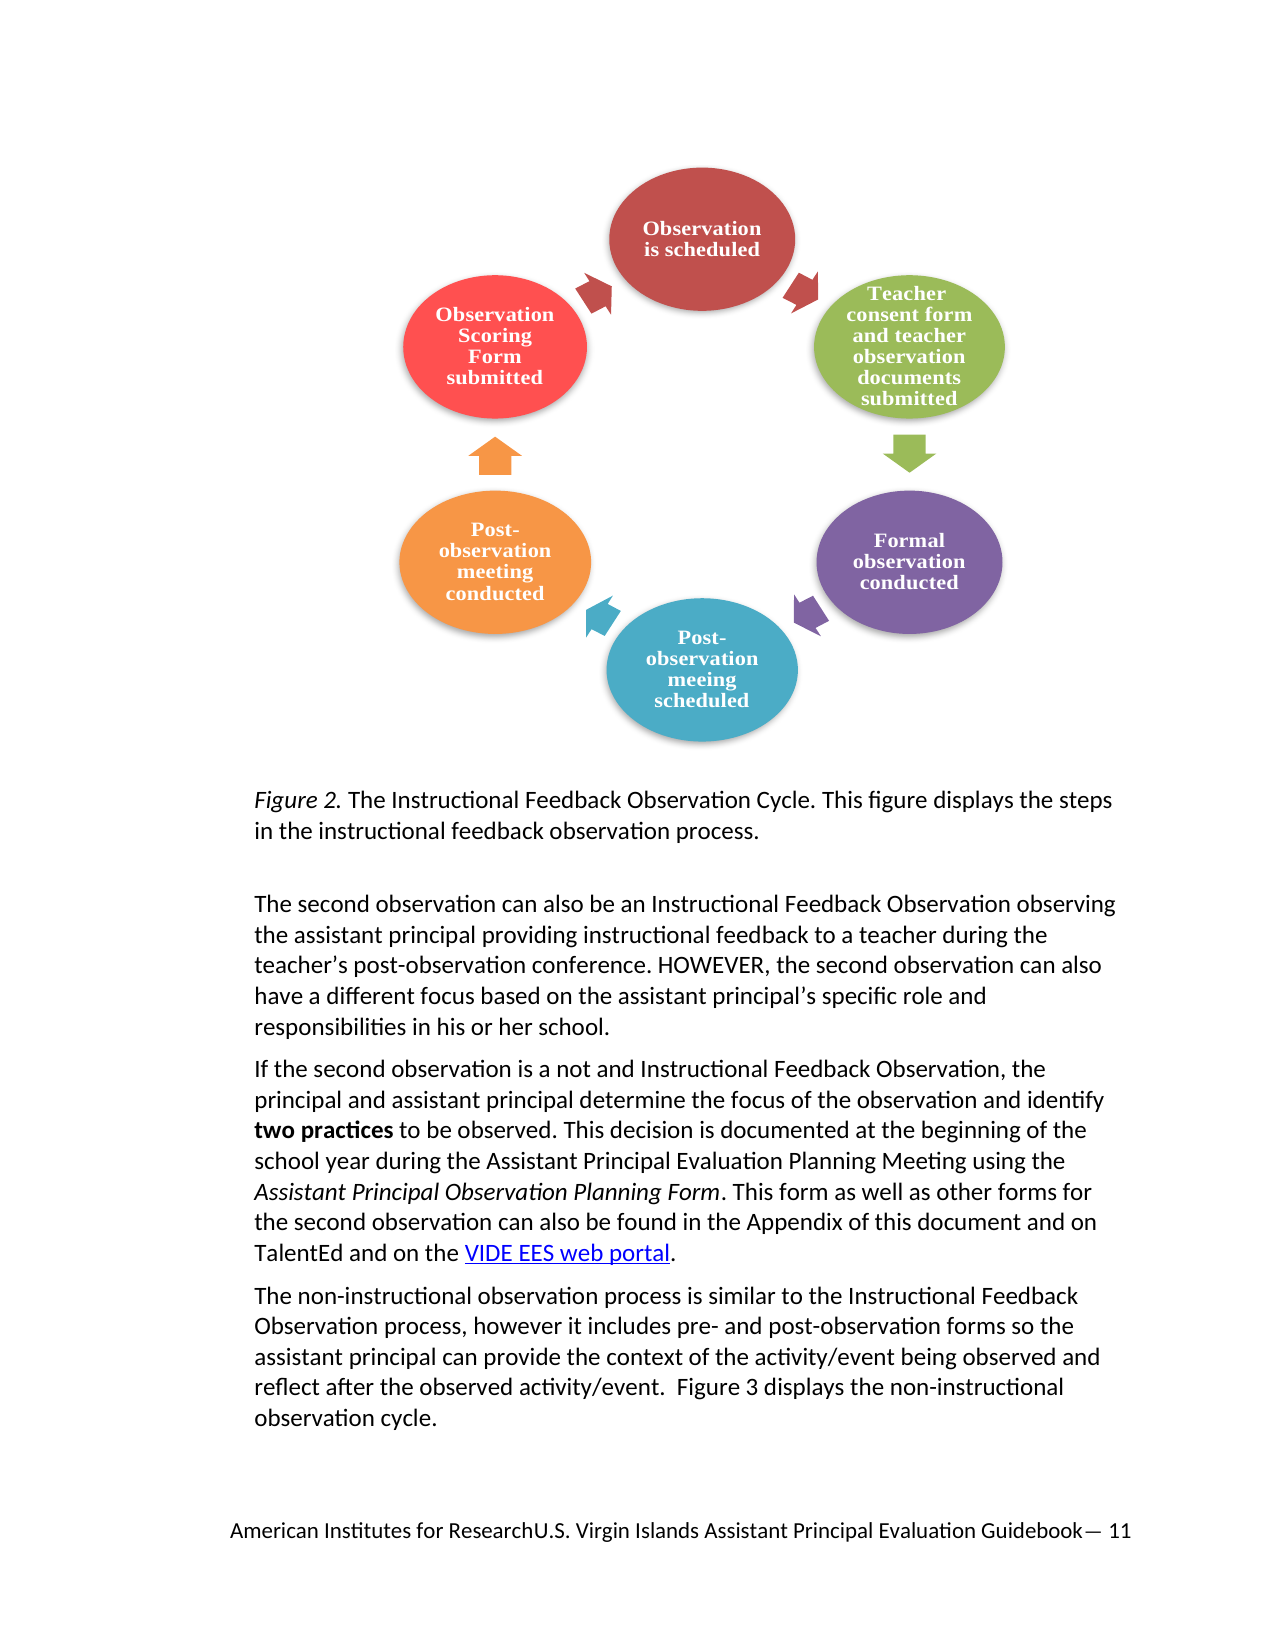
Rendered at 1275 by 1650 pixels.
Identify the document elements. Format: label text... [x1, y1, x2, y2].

list Figure 2. The Instructional Feedback Observation Cycle. This figure displays the steps in the instructional feedback observation process. [254, 784, 1131, 846]
list The second observation can also be an Instructional Feedback Observation observing the assistant principal providing instructional feedback to a teacher during the teacher’s post-observation conference. HOWEVER, the second observation can also have a different focus based on the assistant principal’s specific role and responsibilities in his or her school. [254, 888, 1131, 1041]
list The non-instructional observation process is similar to the Instructional Feedback Observation process, however it includes pre- and post-observation forms so the assistant principal can provide the context of the activity/event being observed and reflect after the observed activity/event. Figure 3 displays the non-instructional observation cycle. [254, 1280, 1131, 1432]
list If the second observation is a not and Instructional Feedback Observation, the principal and assistant principal determine the focus of the observation and identify two practices to be observed. This decision is documented at the beginning of the school year during the Assistant Principal Evaluation Planning Meeting using the Assistant Principal Observation Planning Form. This form as well as other forms for the second observation can also be found in the Appendix of this document and on TalentEd and on the VIDE EES web portal. [254, 1054, 1131, 1267]
